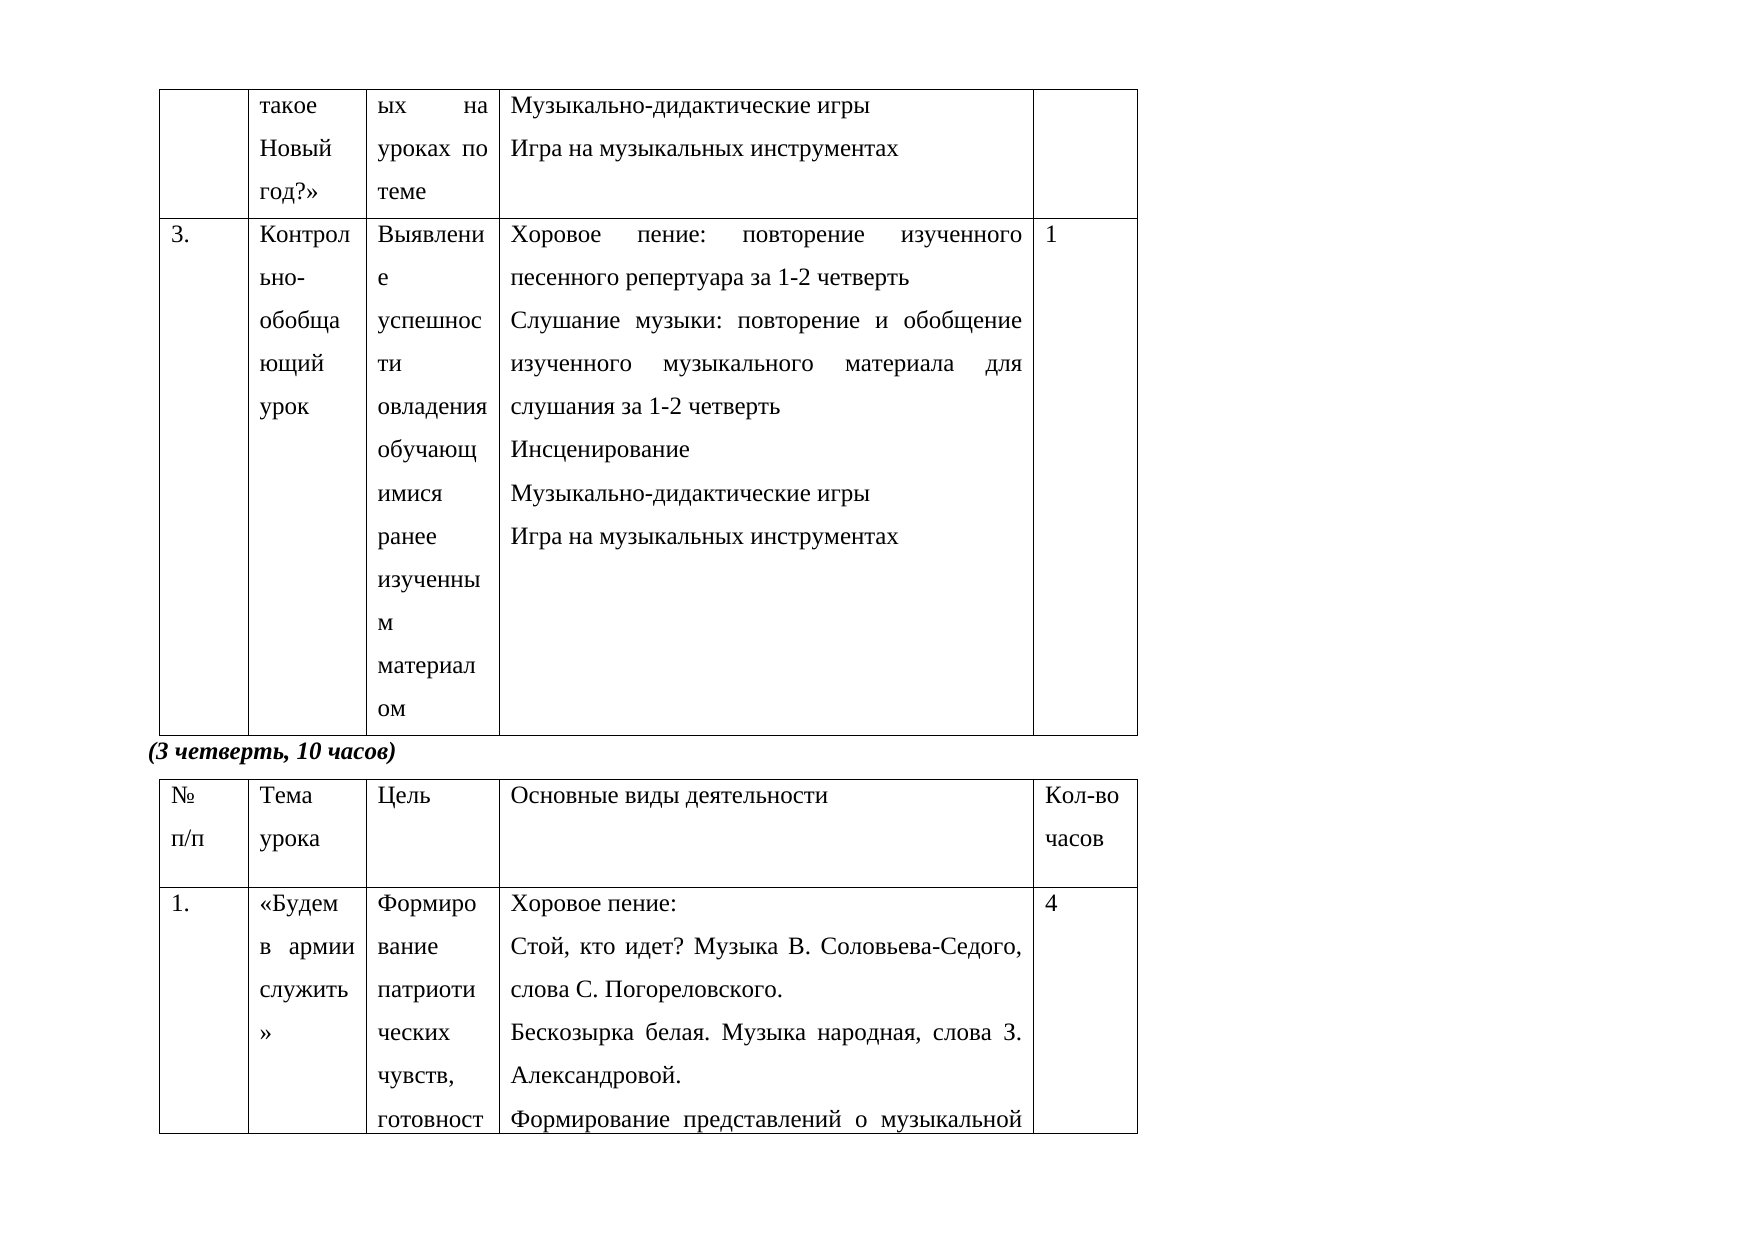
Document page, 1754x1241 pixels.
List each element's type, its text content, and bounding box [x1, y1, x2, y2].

table_cell 3. [160, 219, 248, 735]
table_header Основные виды деятельности [500, 780, 1033, 887]
table_cell Хоровое пение: повторение изученного песенного репертуара за 1-2 четверть Слушание музыки: повторение и обобщение изученного музыкального материала для слушания за 1-2 четверть Инсценирование Музыкально-дидактические игры Игра на музыкальных инструментах [500, 219, 1033, 735]
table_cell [249, 888, 366, 1132]
table_cell 2. [160, 90, 248, 218]
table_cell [500, 888, 1033, 1132]
table_header Цель [367, 780, 499, 887]
text (3 четверть, 10 часов) [148, 736, 1665, 765]
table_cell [249, 90, 366, 218]
table_header № п/п [160, 780, 248, 887]
table_header Тема урока [249, 780, 366, 887]
table_cell 1 [1034, 90, 1137, 218]
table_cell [500, 90, 1033, 218]
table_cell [367, 90, 499, 218]
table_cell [367, 888, 499, 1132]
table_cell 1 [1034, 219, 1137, 735]
table_cell Выявление успешности овладения обучающимися ранее изученным материалом [367, 219, 499, 735]
table_cell 1. [160, 888, 248, 1132]
table_header Кол-во часов [1034, 780, 1137, 887]
table_cell 4 [1034, 888, 1137, 1132]
table_cell Контрольно-обобщающий урок [249, 219, 366, 735]
